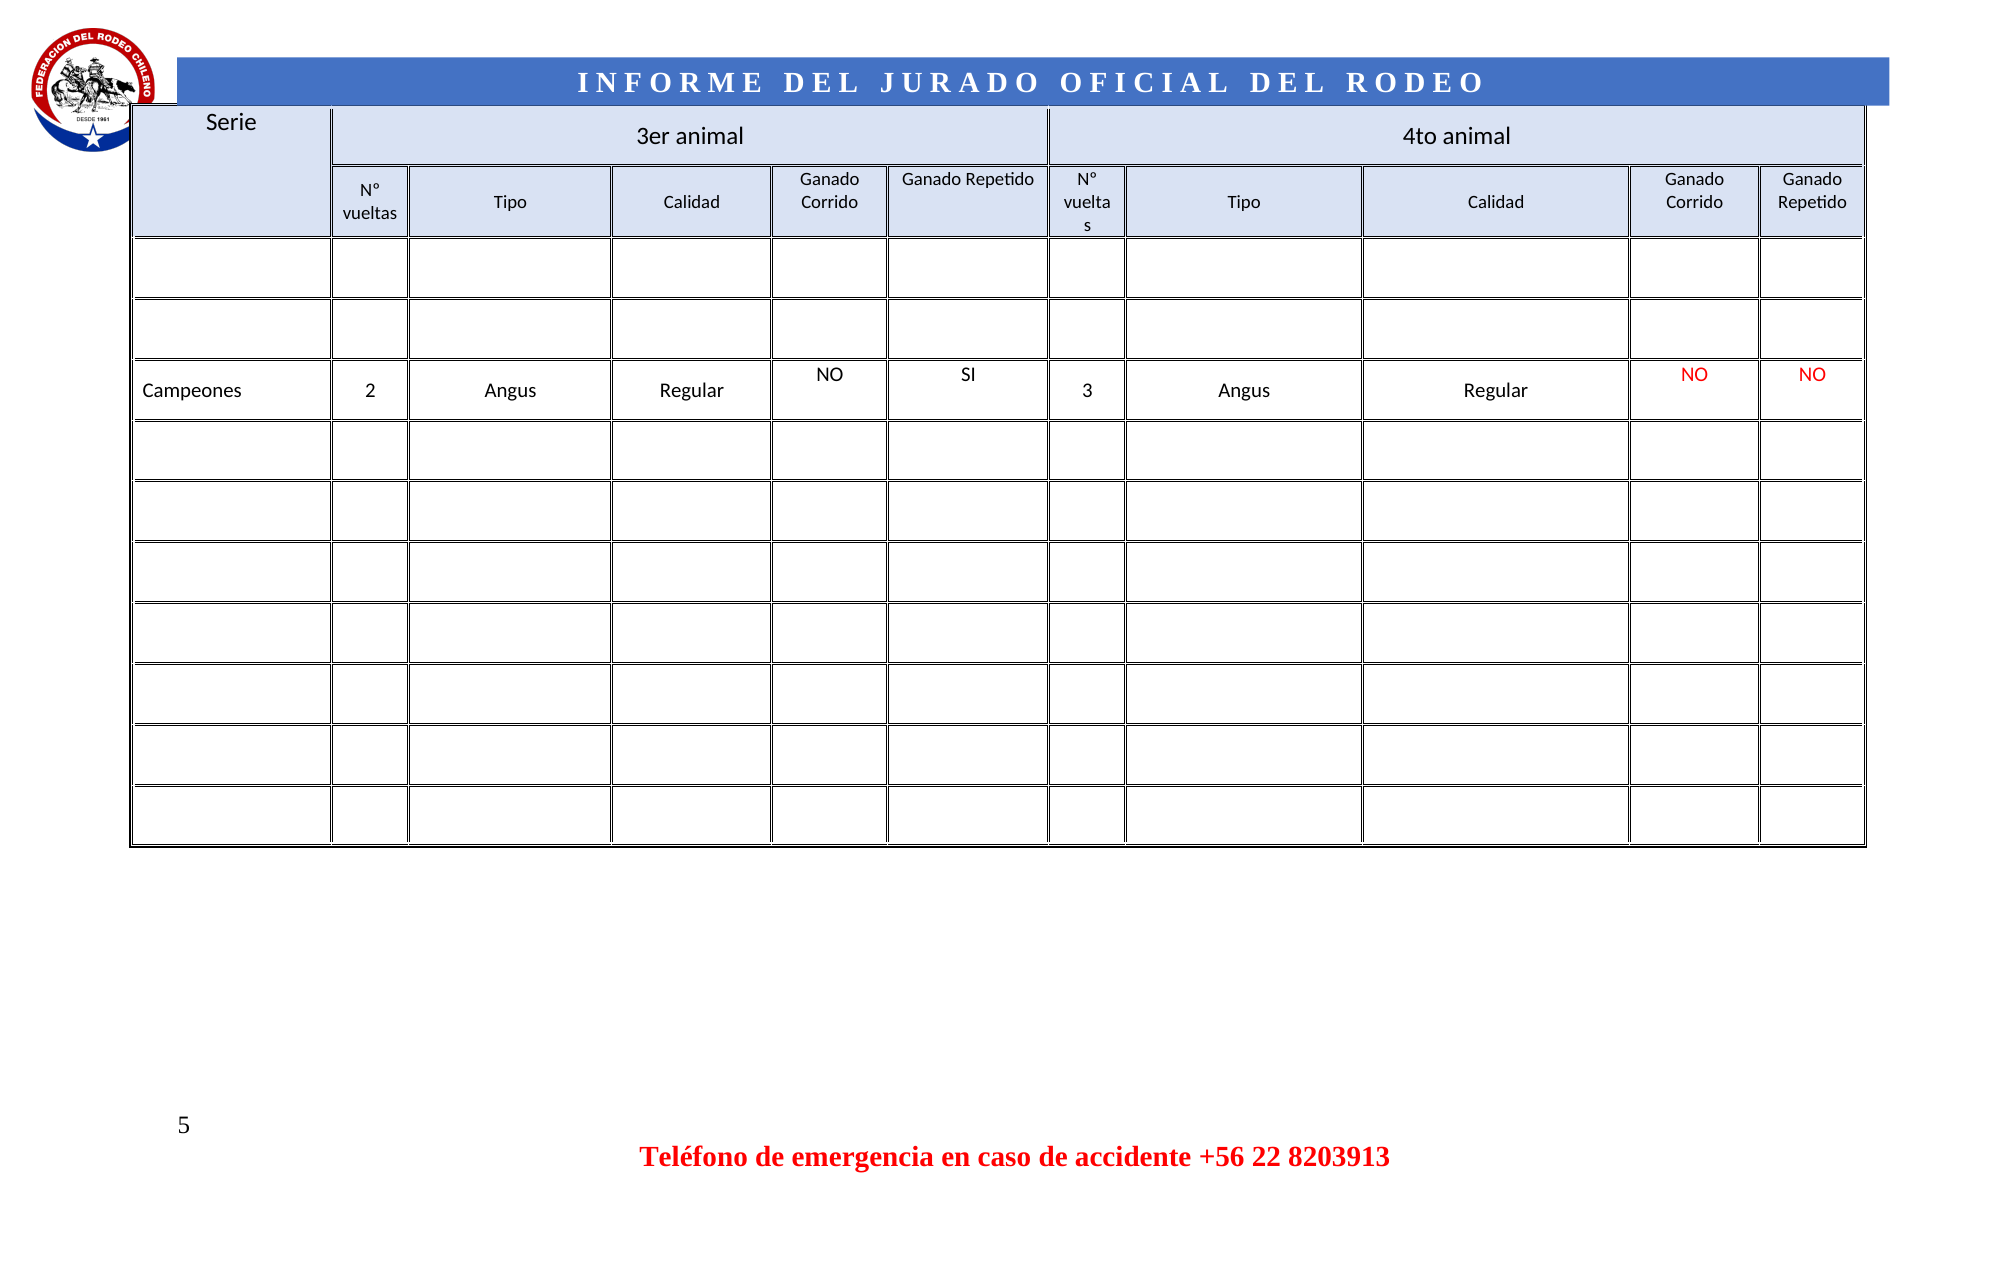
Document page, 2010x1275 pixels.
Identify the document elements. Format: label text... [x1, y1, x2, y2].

table_cell [1759, 540, 1865, 601]
table_cell [613, 726, 770, 783]
table_cell [410, 300, 610, 358]
table_cell [333, 726, 407, 783]
table_cell Regular [613, 361, 770, 418]
table_cell [613, 482, 770, 540]
table_cell [1364, 726, 1628, 783]
table_cell [1364, 300, 1628, 358]
table_cell Calidad [613, 167, 770, 236]
table_cell [613, 665, 770, 723]
table_header 3er animal [331, 106, 1048, 164]
table_cell [1631, 300, 1758, 358]
table_cell [133, 419, 330, 479]
table_cell [333, 300, 407, 358]
table_cell 2 [333, 361, 407, 418]
table_cell [333, 482, 407, 540]
table_cell [889, 239, 1047, 297]
table_cell Nº vueltas [1050, 167, 1124, 236]
table_cell [333, 239, 407, 297]
table_cell [131, 540, 331, 601]
table_cell [613, 300, 770, 358]
table_cell Ganado Corrido [1631, 167, 1758, 236]
table_cell [1050, 543, 1124, 601]
table_cell NO [1631, 361, 1758, 418]
table_cell 3 [1050, 361, 1124, 418]
table_cell [410, 604, 610, 662]
table_cell Nº vueltas [333, 167, 407, 236]
table_cell [888, 787, 1048, 844]
table_cell [613, 422, 770, 479]
table_cell [1630, 787, 1759, 844]
table_cell [613, 239, 770, 297]
table_cell [1631, 726, 1758, 783]
table_cell [1050, 665, 1124, 723]
table_cell [1364, 543, 1628, 601]
table_cell [1364, 604, 1628, 662]
picture [31, 28, 155, 152]
table_cell [1364, 665, 1628, 723]
table_cell [409, 784, 612, 844]
table_cell [1127, 604, 1361, 662]
table_cell [333, 604, 407, 662]
table_cell [1761, 419, 1864, 479]
table_cell [1362, 787, 1629, 844]
table_cell [1127, 665, 1361, 723]
table_cell [1761, 297, 1864, 358]
table_cell [613, 543, 770, 601]
table_cell [333, 543, 407, 601]
table_cell [410, 422, 610, 479]
table_cell [1050, 300, 1124, 358]
table_cell [1761, 662, 1864, 723]
table_cell NO [773, 361, 886, 418]
table_cell [1049, 784, 1126, 844]
table_cell Ganado Corrido [773, 167, 886, 236]
table_cell [1759, 601, 1865, 662]
table_cell SI [889, 361, 1047, 418]
table_cell [1631, 482, 1758, 540]
table_cell Calidad [1364, 167, 1628, 236]
table_cell [1050, 422, 1124, 479]
table_cell [133, 784, 331, 844]
table_cell [1050, 482, 1124, 540]
table_cell [1759, 236, 1865, 297]
table_cell [410, 482, 610, 540]
table_cell Campeones [133, 358, 330, 418]
table_cell [889, 422, 1047, 479]
table_cell [1127, 726, 1361, 783]
table_cell [889, 604, 1047, 662]
table_cell [773, 604, 886, 662]
table_cell [1127, 300, 1361, 358]
table_cell [331, 787, 408, 844]
table_cell [1364, 482, 1628, 540]
table_cell [1631, 543, 1758, 601]
table_cell Angus [410, 361, 610, 418]
table_cell [889, 482, 1047, 540]
table_cell [131, 601, 331, 662]
table_header 4to animal [1049, 106, 1864, 164]
table_cell [333, 422, 407, 479]
table_cell [1050, 239, 1124, 297]
table_cell [889, 726, 1047, 783]
table_cell Tipo [410, 167, 610, 236]
table_cell [1364, 422, 1628, 479]
table_cell [133, 297, 330, 358]
table_cell [889, 300, 1047, 358]
table_cell Ganado Repetido [1759, 164, 1865, 236]
table_cell NO [1761, 358, 1864, 418]
table_cell [889, 665, 1047, 723]
table_header Serie [133, 106, 331, 236]
table_cell [773, 482, 886, 540]
table_cell [1050, 604, 1124, 662]
table_cell [1631, 422, 1758, 479]
table_cell [1631, 239, 1758, 297]
table_cell [773, 665, 886, 723]
table_cell [410, 726, 610, 783]
table_cell [889, 543, 1047, 601]
table_cell [1127, 543, 1361, 601]
table_cell [772, 784, 888, 844]
table_cell [1127, 422, 1361, 479]
table_cell [333, 665, 407, 723]
table_cell [1127, 482, 1361, 540]
table_cell [133, 662, 330, 723]
table_cell [133, 723, 330, 783]
table_cell Ganado Repetido [889, 167, 1047, 236]
table_cell Angus [1127, 361, 1361, 418]
table_cell [773, 239, 886, 297]
table_cell [410, 543, 610, 601]
table_cell [1631, 665, 1758, 723]
table_cell [131, 479, 331, 540]
table_cell [773, 300, 886, 358]
table_cell [1759, 784, 1864, 844]
table_cell Tipo [1127, 167, 1361, 236]
table_cell Regular [1364, 361, 1628, 418]
table_cell [410, 239, 610, 297]
table_cell [773, 726, 886, 783]
table_cell [131, 236, 331, 297]
table_cell [1761, 723, 1864, 783]
table_cell [410, 665, 610, 723]
table_cell [1127, 239, 1361, 297]
table_cell [1631, 604, 1758, 662]
table_cell [773, 422, 886, 479]
table_cell [1759, 479, 1865, 540]
table_cell [1050, 726, 1124, 783]
table_cell [1364, 239, 1628, 297]
table_cell [773, 543, 886, 601]
table_cell [613, 604, 770, 662]
table_cell [612, 784, 772, 844]
table_cell [1126, 787, 1362, 844]
